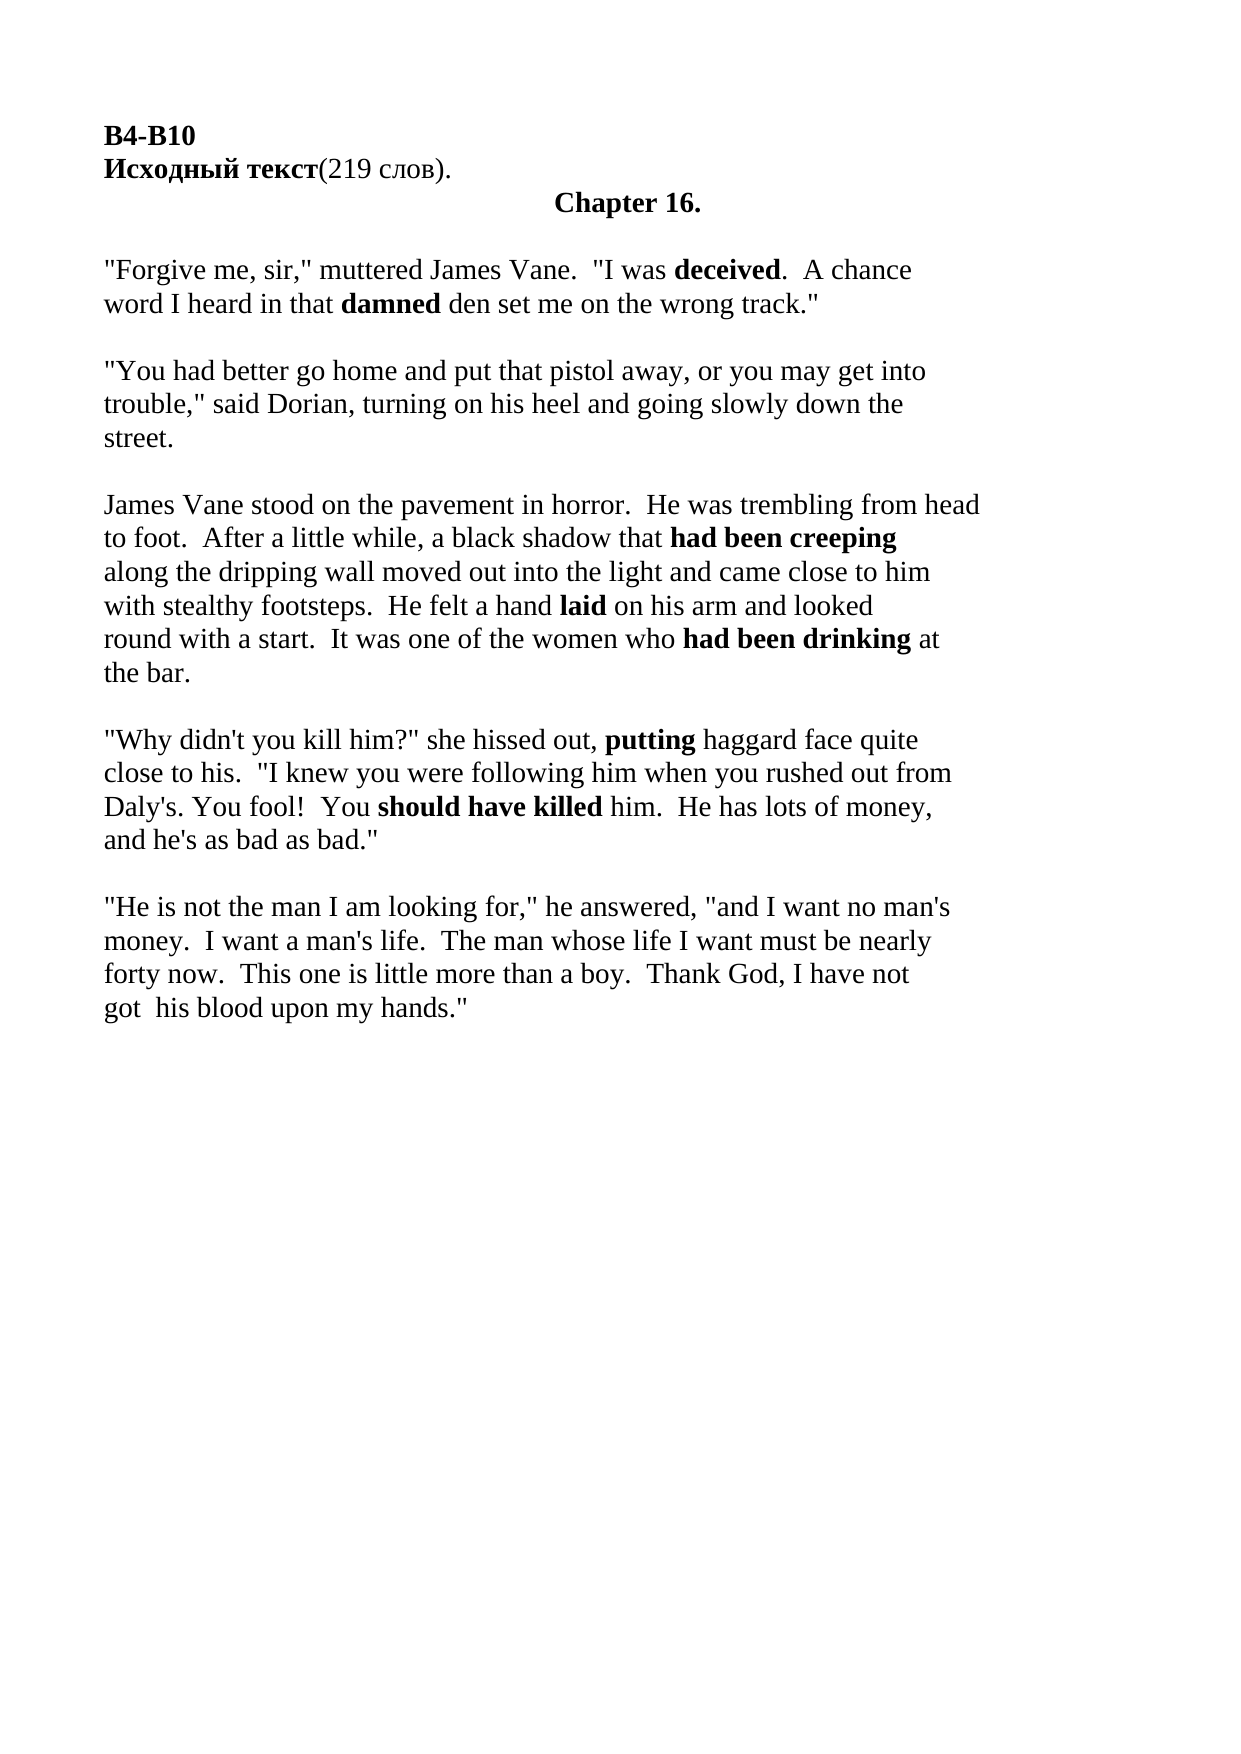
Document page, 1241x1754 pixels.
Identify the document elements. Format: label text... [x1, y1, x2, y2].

text "Why didn't you kill him?" she hissed out, putting haggard face quite [103, 722, 1152, 755]
text Daly's. You fool! You should have killed him. He has lots of money, [103, 789, 1152, 822]
text with stealthy footsteps. He felt a hand laid on his arm and looked [103, 588, 1152, 621]
text the bar. [103, 655, 1152, 688]
text word I heard in that damned den set me on the wrong track." [89, 286, 1152, 319]
text "You had better go home and put that pistol away, or you may get into [103, 353, 1152, 386]
text money. I want a man's life. The man whose life I want must be nearly [103, 923, 1152, 957]
text along the dripping wall moved out into the light and came close to him [103, 554, 1152, 588]
text street. [103, 420, 1152, 453]
text and he's as bad as bad." [103, 822, 1152, 856]
text James Vane stood on the pavement in horror. He was trembling from head [103, 487, 1152, 521]
text got his blood upon my hands." [103, 990, 1152, 1024]
text "Forgive me, sir," muttered James Vane. "I was deceived. A chance [103, 252, 1152, 286]
text Исходный текст(219 слов). [103, 152, 1152, 185]
text close to his. "I knew you were following him when you rushed out from [103, 755, 1152, 789]
text "He is not the man I am looking for," he answered, "and I want no man's [103, 889, 1152, 923]
text Chapter 16. [103, 185, 1152, 219]
text to foot. After a little while, a black shadow that had been creeping [103, 521, 1152, 554]
text trouble," said Dorian, turning on his heel and going slowly down the [103, 386, 1152, 420]
text B4-B10 [103, 118, 1152, 152]
text forty now. This one is little more than a boy. Thank God, I have not [103, 957, 1152, 990]
text round with a start. It was one of the women who had been drinking at [103, 621, 1152, 655]
